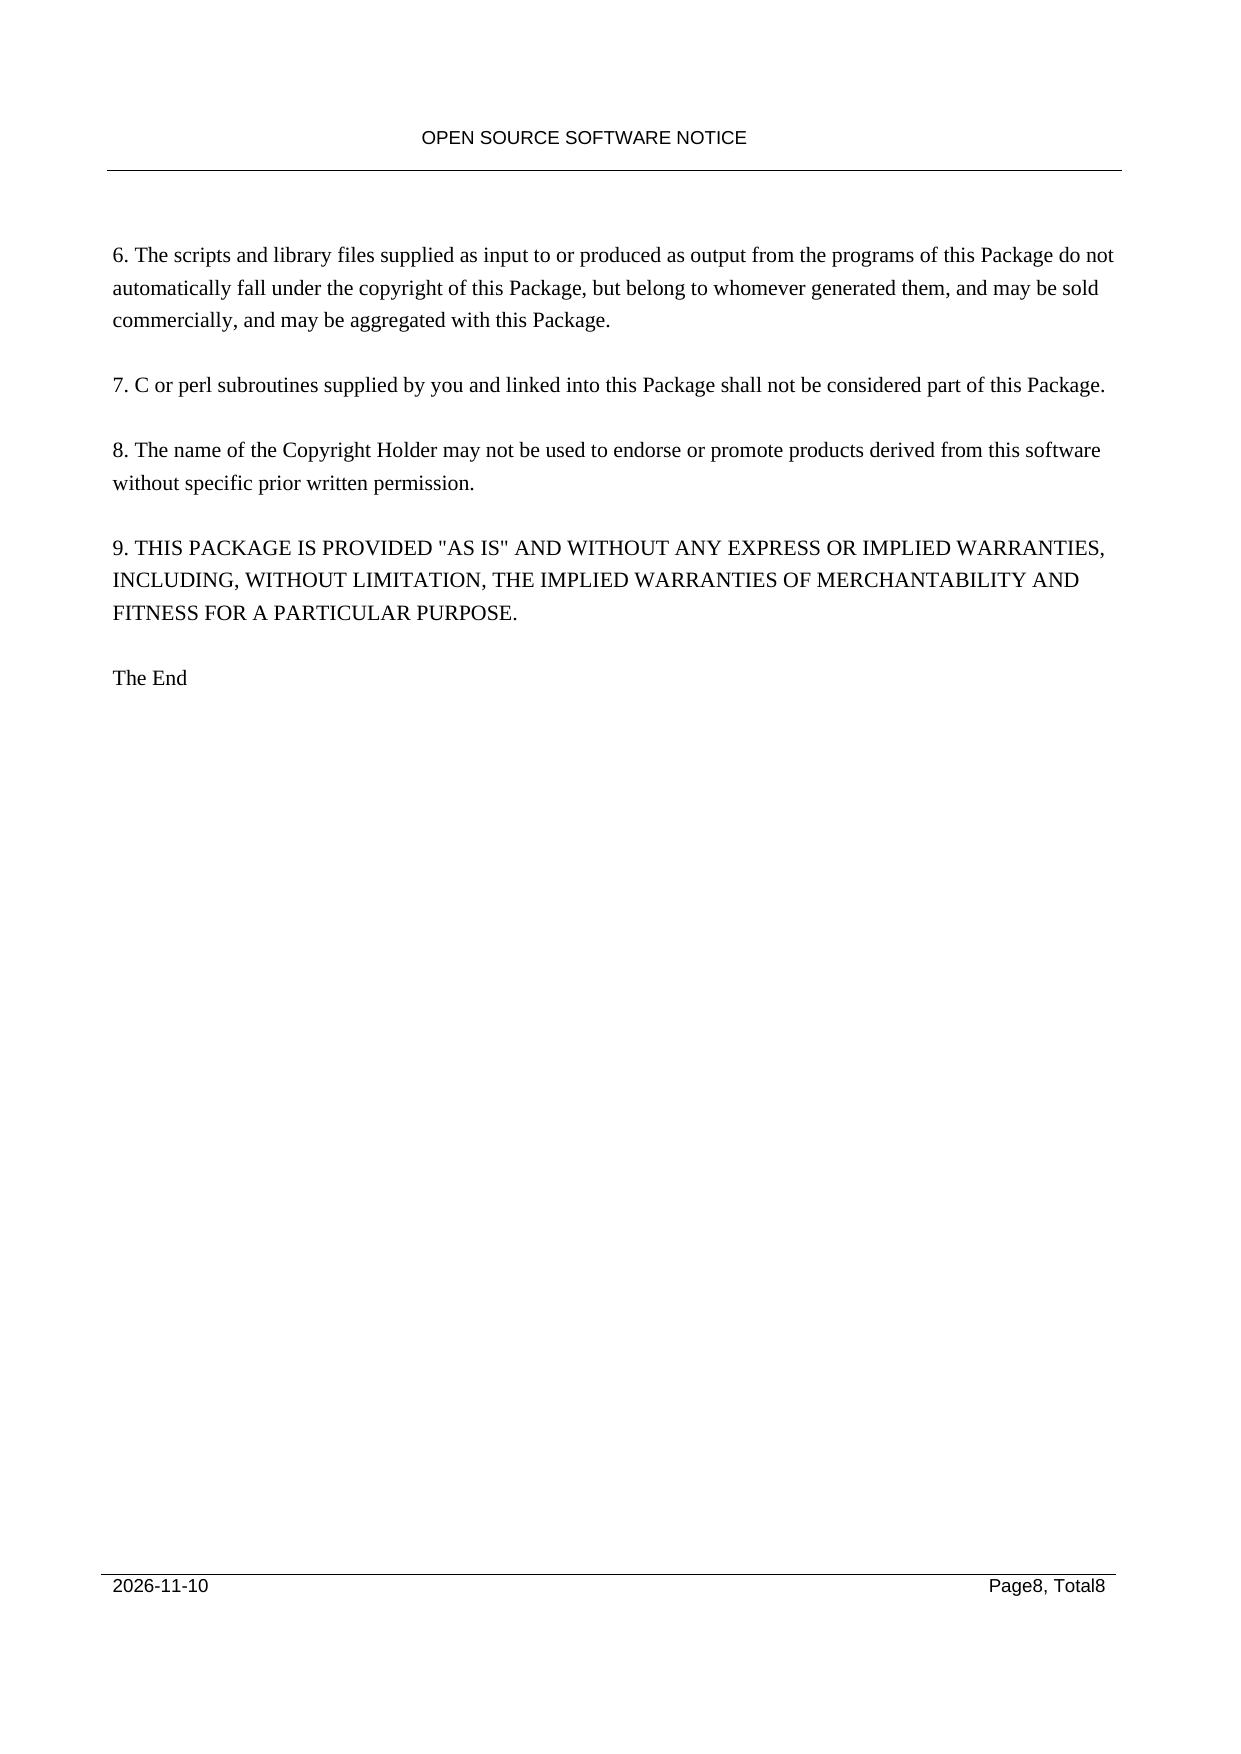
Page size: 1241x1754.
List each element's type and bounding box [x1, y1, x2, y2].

text [112, 206, 1128, 694]
